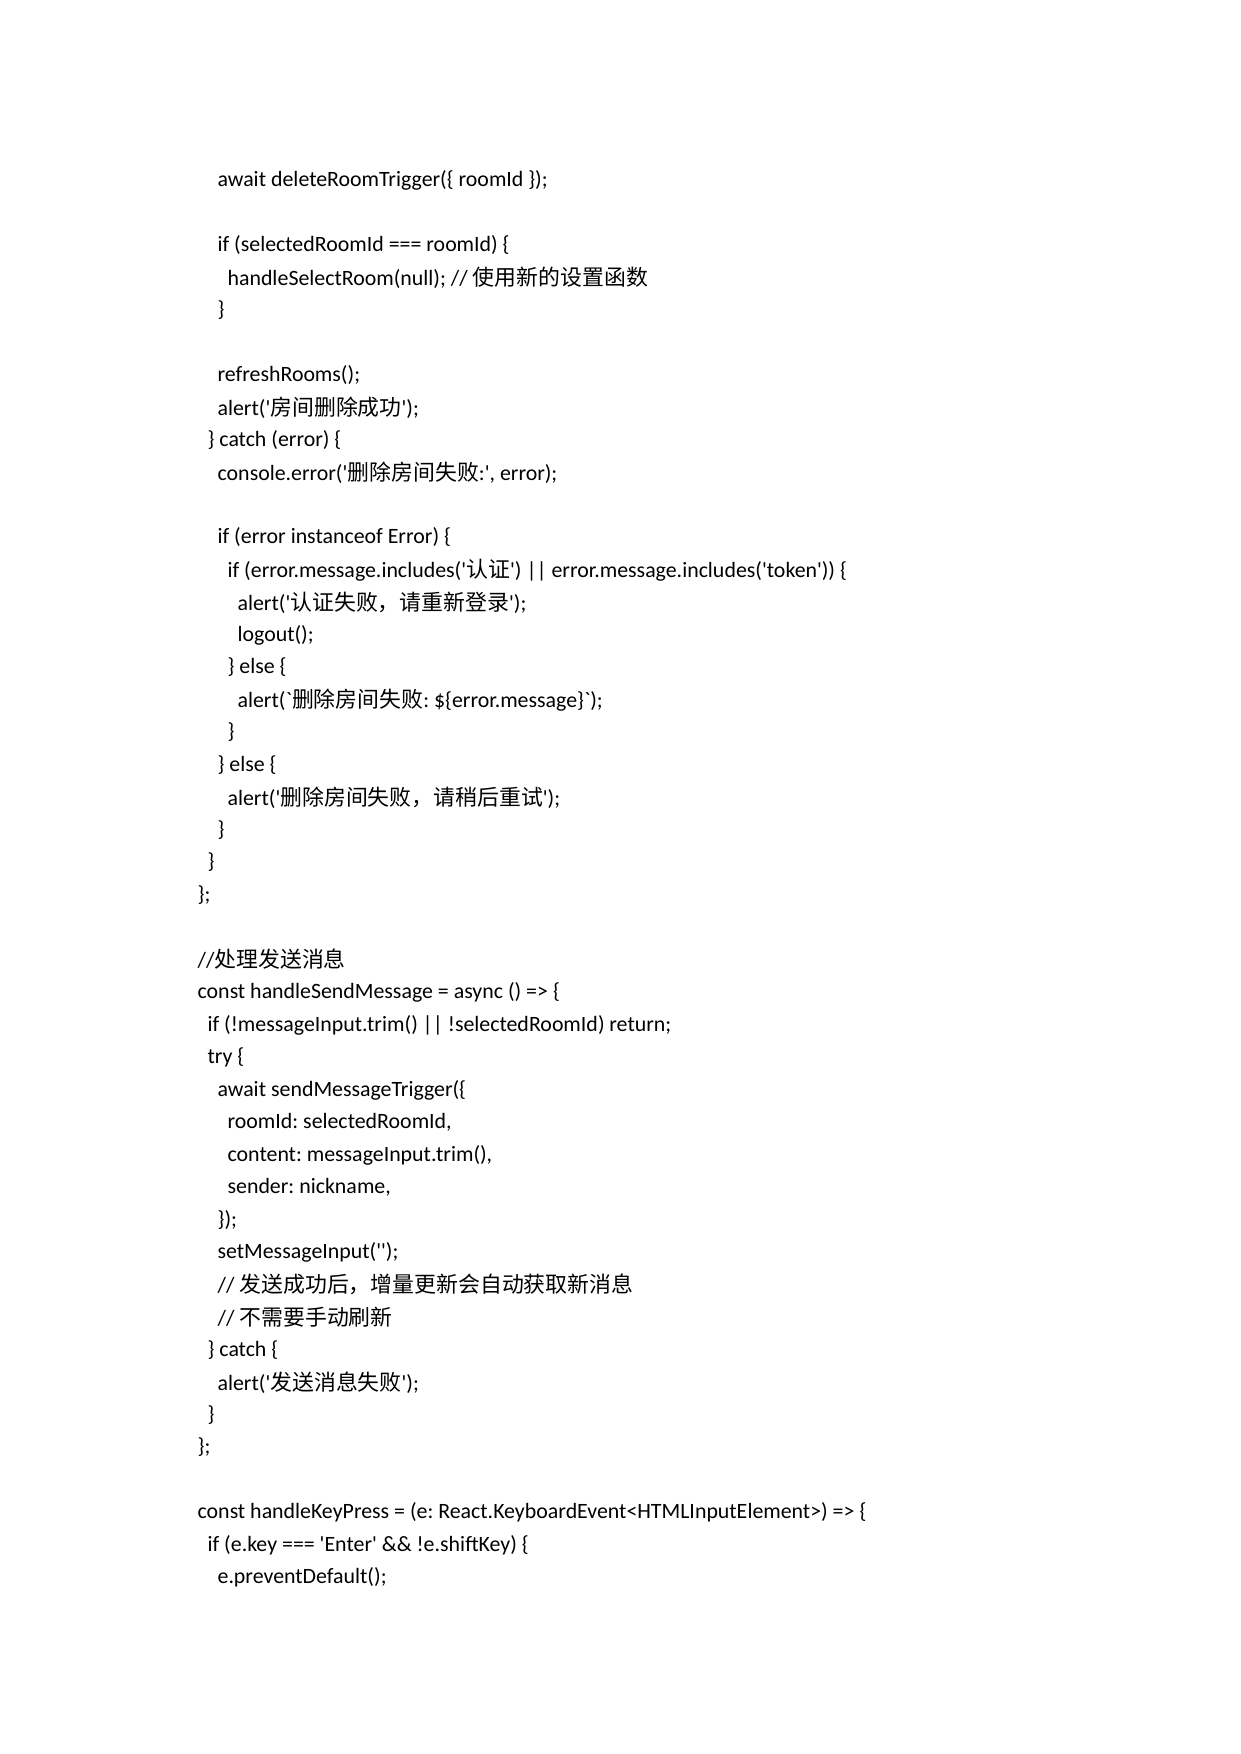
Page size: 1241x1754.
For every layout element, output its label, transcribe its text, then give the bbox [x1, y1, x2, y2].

text await sendMessageTrigger({ [187, 1072, 1053, 1104]
text if (!messageInput.trim() || !selectedRoomId) return; [187, 1007, 1053, 1039]
text const handleKeyPress = (e: React.KeyboardEvent<HTMLInputElement>) => { [187, 1494, 1053, 1527]
text roomId: selectedRoomId, [187, 1104, 1053, 1137]
text if (e.key === 'Enter' && !e.shiftKey) { [187, 1527, 1053, 1559]
text } [187, 292, 1053, 324]
text }; [187, 877, 1053, 909]
text alert('删除房间失败，请稍后重试'); [187, 779, 1053, 812]
text refreshRooms(); [187, 357, 1053, 389]
text setMessageInput(''); [187, 1234, 1053, 1267]
text try { [187, 1039, 1053, 1072]
text alert(`删除房间失败: ${error.message}`); [187, 682, 1053, 714]
text logout(); [187, 617, 1053, 649]
text // 不需要手动刷新 [187, 1299, 1053, 1332]
text const handleSendMessage = async () => { [187, 974, 1053, 1007]
text alert('发送消息失败'); [187, 1364, 1053, 1397]
text }); [187, 1202, 1053, 1234]
text //处理发送消息 [187, 942, 1053, 974]
text } catch (error) { [187, 422, 1053, 454]
text } [187, 844, 1053, 877]
text } [187, 1397, 1053, 1429]
text } else { [187, 747, 1053, 779]
text } [187, 714, 1053, 747]
text e.preventDefault(); [187, 1559, 1053, 1592]
text alert('认证失败，请重新登录'); [187, 584, 1053, 617]
text console.error('删除房间失败:', error); [187, 454, 1053, 487]
text }; [187, 1429, 1053, 1462]
text } [187, 812, 1053, 844]
text // 发送成功后，增量更新会自动获取新消息 [187, 1267, 1053, 1299]
text } catch { [187, 1332, 1053, 1364]
text await deleteRoomTrigger({ roomId }); [187, 162, 1053, 194]
text alert('房间删除成功'); [187, 389, 1053, 422]
text content: messageInput.trim(), [187, 1137, 1053, 1169]
text } else { [187, 649, 1053, 682]
text if (error instanceof Error) { [187, 519, 1053, 552]
text handleSelectRoom(null); // 使用新的设置函数 [187, 259, 1053, 292]
text sender: nickname, [187, 1169, 1053, 1202]
text if (selectedRoomId === roomId) { [187, 227, 1053, 259]
text if (error.message.includes('认证') || error.message.includes('token')) { [187, 552, 1053, 584]
